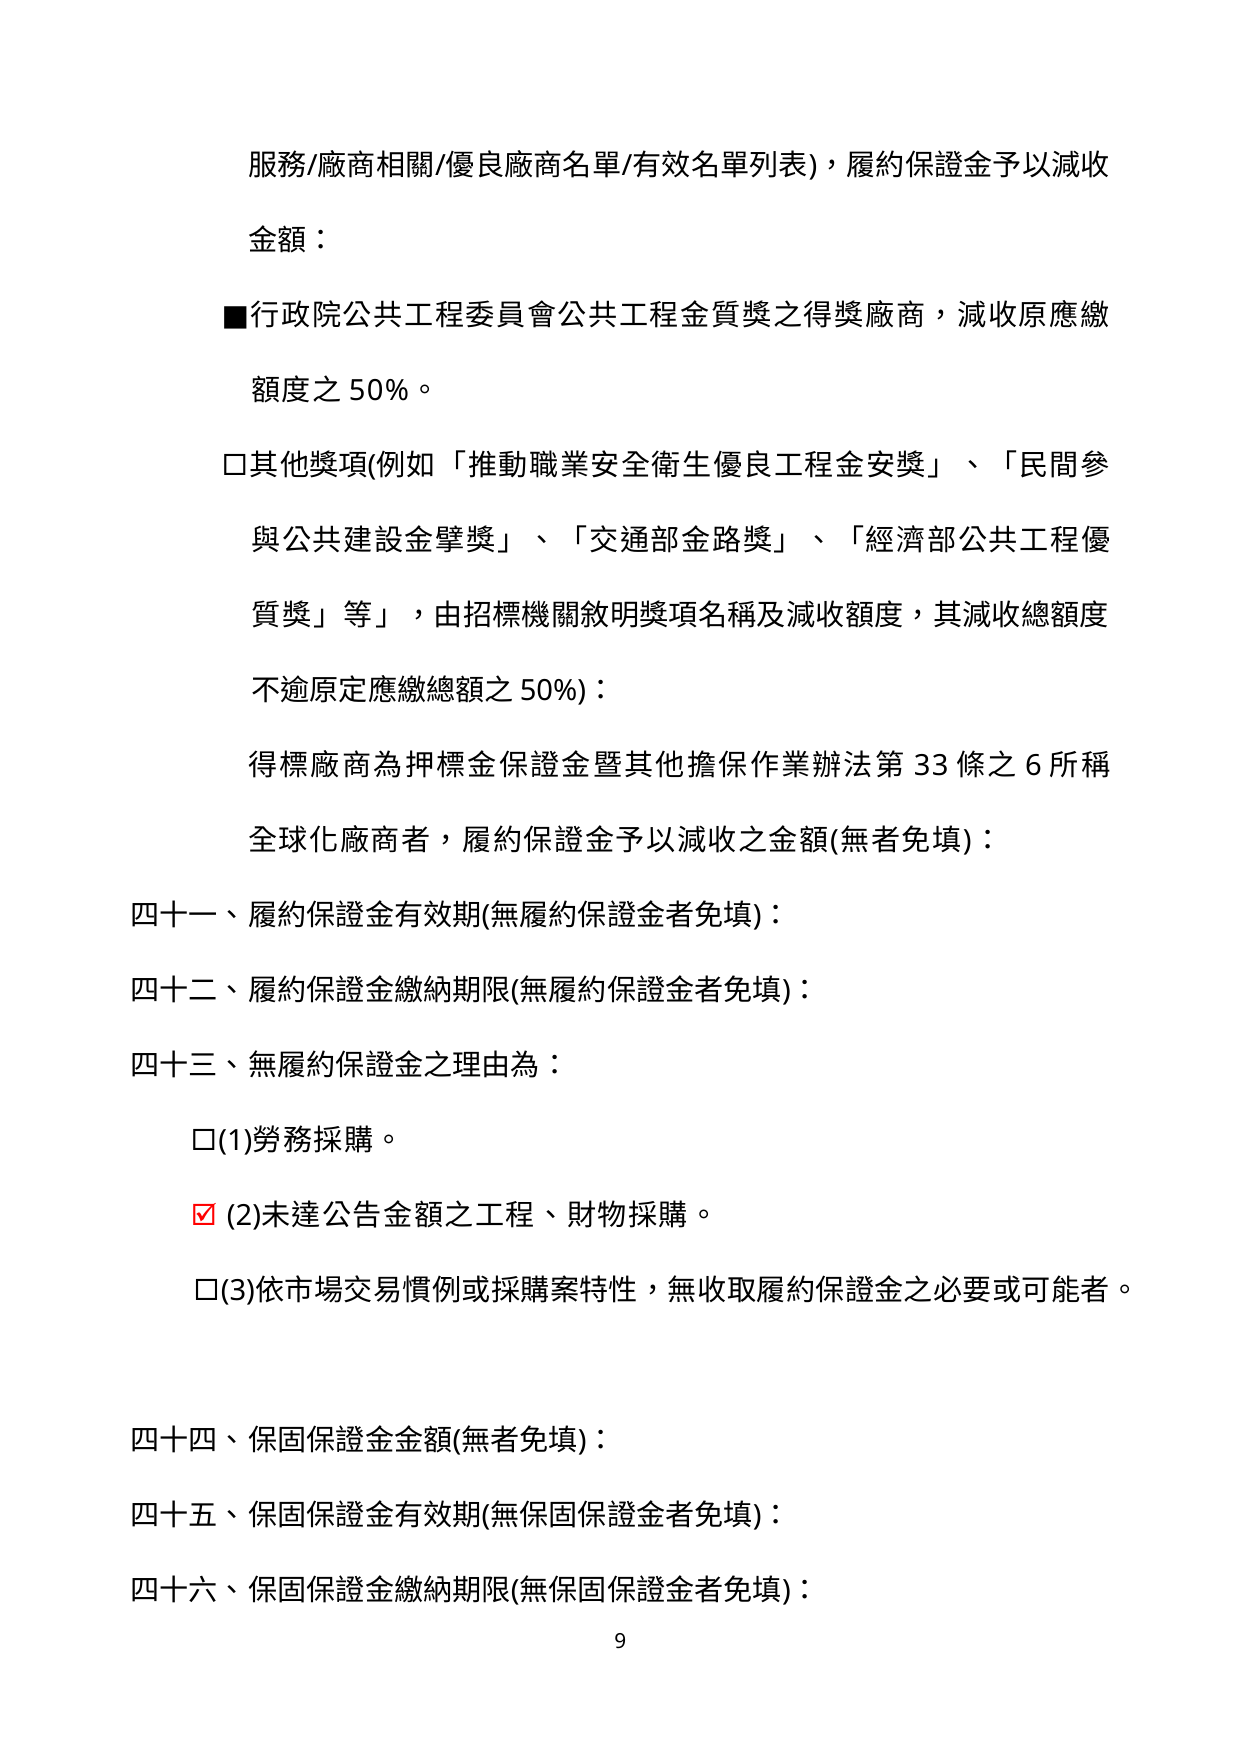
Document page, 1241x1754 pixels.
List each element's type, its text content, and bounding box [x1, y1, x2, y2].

list 保固保證金繳納期限(無保固保證金者免填)： [130, 1550, 1110, 1625]
list 保固保證金有效期(無保固保證金者免填)： [130, 1475, 1110, 1550]
text 得標廠商為押標金保證金暨其他擔保作業辦法第33條之6所稱全球化廠商者，履約保證金予以減收之金額(無者免填)： [248, 725, 1110, 875]
list 履約保證金繳納期限(無履約保證金者免填)： [130, 950, 1110, 1025]
text ■行政院公共工程委員會公共工程金質獎之得獎廠商，減收原應繳額度之50%。 [221, 275, 1110, 425]
text (3)依市場交易慣例或採購案特性，無收取履約保證金之必要或可能者。 [130, 1250, 1110, 1400]
list 保固保證金金額(無者免填)： [130, 1400, 1110, 1475]
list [130, 125, 1110, 275]
text (1)勞務採購。 [130, 1100, 1110, 1175]
text 其他獎項(例如「推動職業安全衛生優良工程金安獎」、「民間參與公共建設金擘獎」、「交通部金路獎」、「經濟部公共工程優質獎」等」，由招標機關敘明獎項名稱及減收額度，其減收總額度不逾原定應繳總額之50%)： [222, 425, 1110, 725]
list 履約保證金有效期(無履約保證金者免填)： [130, 875, 1110, 950]
text (2)未達公告金額之工程、財物採購。 [130, 1175, 1110, 1250]
list 無履約保證金之理由為： [130, 1025, 1110, 1100]
